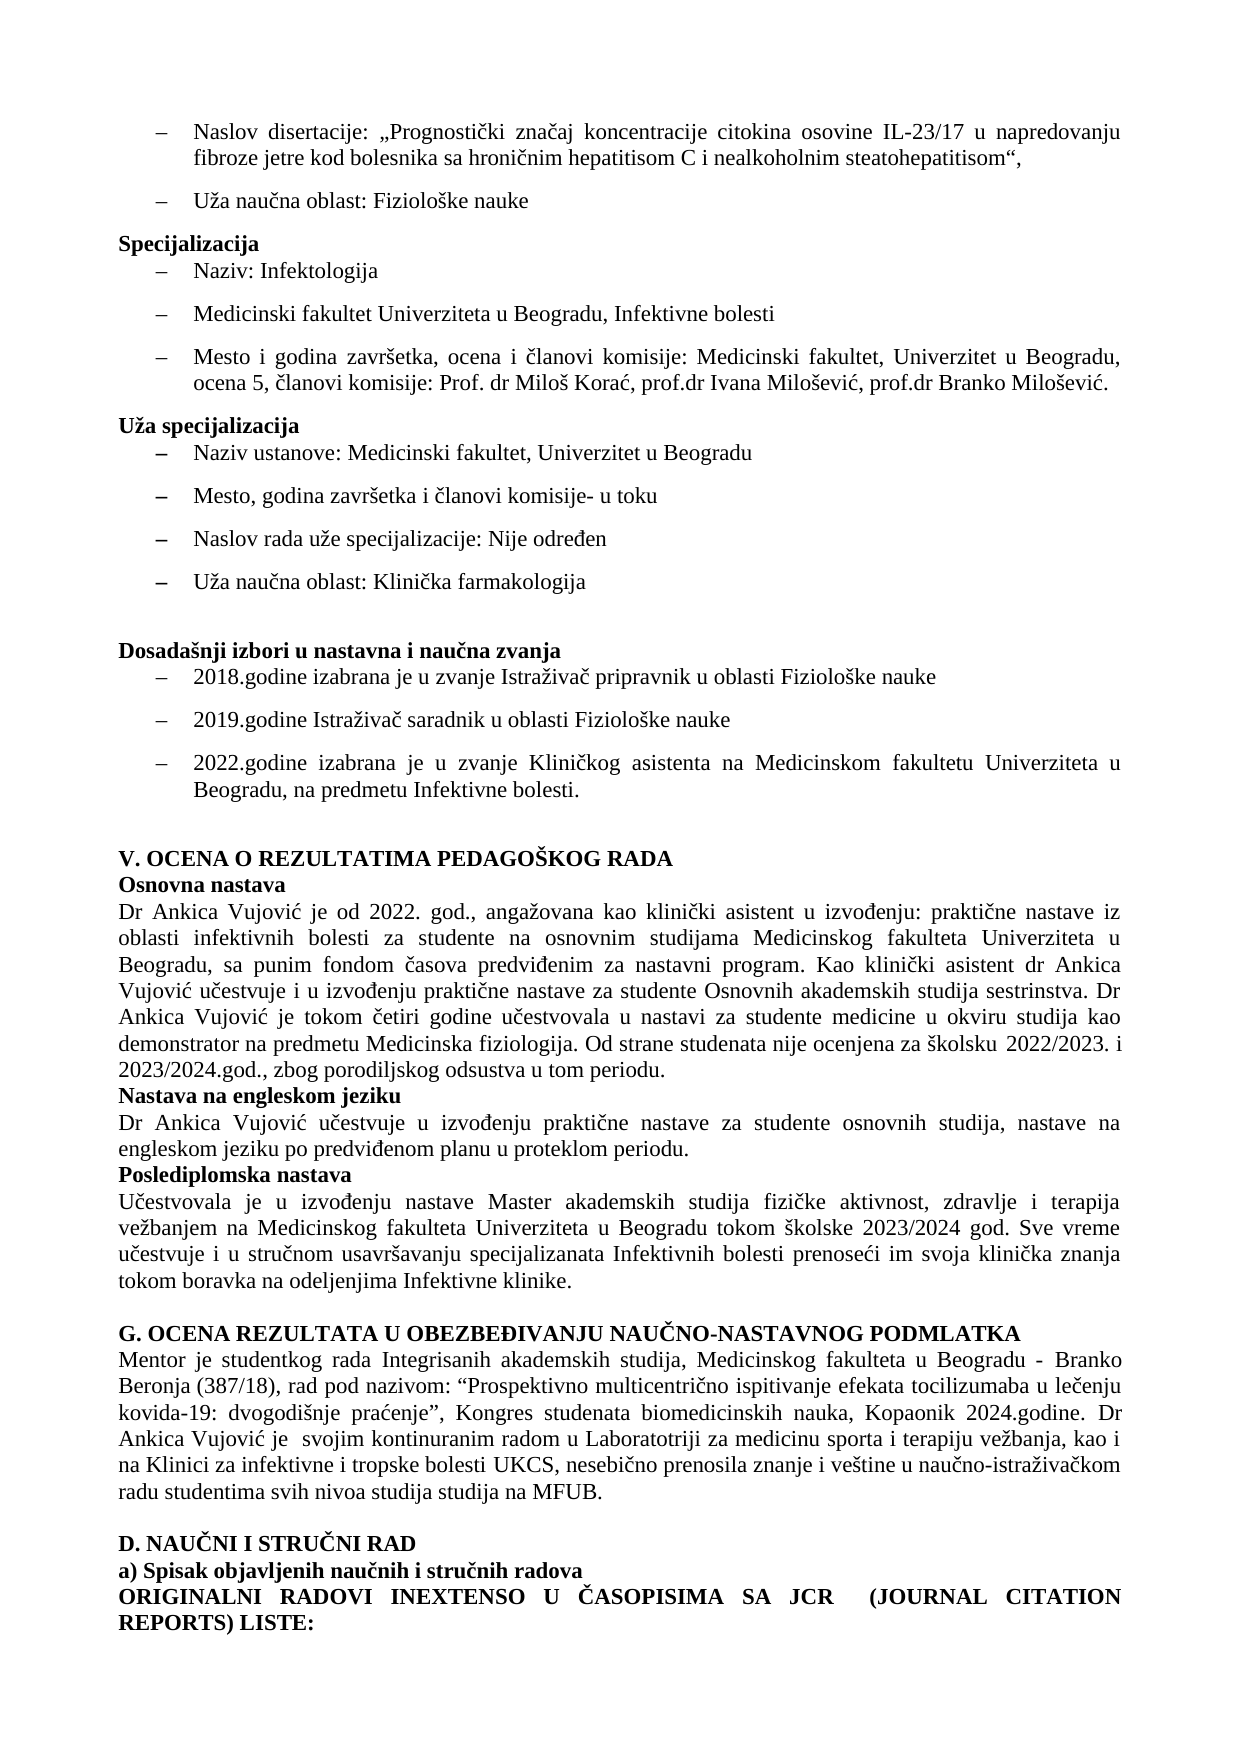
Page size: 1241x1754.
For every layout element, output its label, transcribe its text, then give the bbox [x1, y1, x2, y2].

list Uža naučna oblast: Klinička farmakologija [156, 568, 1122, 594]
list Medicinski fakultet Univerziteta u Beogradu, Infektivne bolesti [156, 300, 1122, 326]
text Dr Ankica Vujović učestvuje u izvođenju praktične nastave za studente osnovnih studija, nastave na engleskom jeziku po predviđenom planu u proteklom periodu. [118, 1109, 1122, 1161]
text Osnovna nastava [118, 872, 1122, 898]
text ORIGINALNI RADOVI INEXTENSO U ČASOPISIMA SA JCR (JOURNAL CITATION REPORTS) LISTE: [118, 1583, 1122, 1636]
text Specijalizacija [118, 231, 1122, 257]
list Naziv: Infektologija [156, 257, 1122, 283]
text V. OCENA O REZULTATIMA PEDAGOŠKOG RADA [118, 845, 1122, 872]
text Uža specijalizacija [118, 412, 1122, 439]
text Poslediplomska nastava [118, 1161, 1122, 1188]
text Nastava na engleskom jeziku [118, 1082, 1122, 1109]
text Dosadašnji izbori u nastavna i naučna zvanja [118, 637, 1122, 663]
text D. NAUČNI I STRUČNI RAD [118, 1530, 1122, 1557]
list Naziv ustanove: Medicinski fakultet, Univerzitet u Beogradu [156, 439, 1122, 465]
text G. OCENA REZULTATA U OBEZBEĐIVANJU NAUČNO-NASTAVNOG PODMLATKA [118, 1319, 1122, 1346]
list Mesto, godina završetka i članovi komisije- u toku [156, 482, 1122, 508]
text Mentor je studentkog rada Integrisanih akademskih studija, Medicinskog fakulteta u Beogradu - Branko Beronja (387/18), rad pod nazivom: “Prospektivno multicentrično ispitivanje efekata tocilizumaba u lečenju kovida-19: dvogodišnje praćenje”, Kongres studenata biomedicinskih nauka, Kopaonik 2024.godine. Dr Ankica Vujović je svojim kontinuranim radom u Laboratotriji za medicinu sporta i terapiju vežbanja, kao i na Klinici za infektivne i tropske bolesti UKCS, nesebično prenosila znanje i veštine u naučno-istraživačkom radu studentima svih nivoa studija studija na MFUB. [118, 1346, 1122, 1504]
list Naslov rada uže specijalizacije: Nije određen [156, 525, 1122, 551]
list 2022.godine izabrana je u zvanje Kliničkog asistenta na Medicinskom fakultetu Univerziteta u Beogradu, na predmetu Infektivne bolesti. [156, 749, 1122, 802]
text Učestvovala je u izvođenju nastave Master akademskih studija fizičke aktivnost, zdravlje i terapija vežbanjem na Medicinskog fakulteta Univerziteta u Beogradu tokom školske 2023/2024 god. Sve vreme učestvuje i u stručnom usavršavanju specijalizanata Infektivnih bolesti prenoseći im svoja klinička znanja tokom boravka na odeljenjima Infektivne klinike. [118, 1188, 1122, 1293]
list 2018.godine izabrana je u zvanje Istraživač pripravnik u oblasti Fiziološke nauke [156, 663, 1122, 690]
list 2019.godine Istraživač saradnik u oblasti Fiziološke nauke [156, 706, 1122, 733]
text a) Spisak objavljenih naučnih i stručnih radova [118, 1557, 1122, 1583]
list Mesto i godina završetka, ocena i članovi komisije: Medicinski fakultet, Univerzitet u Beogradu, ocena 5, članovi komisije: Prof. dr Miloš Korać, prof.dr Ivana Milošević, prof.dr Branko Milošević. [156, 343, 1122, 396]
list Uža naučna oblast: Fiziološke nauke [156, 187, 1122, 214]
list Naslov disertacije: „Prognostički značaj koncentracije citokina osovine IL-23/17 u napredovanju fibroze jetre kod bolesnika sa hroničnim hepatitisom C i nealkoholnim steatohepatitisom“, [156, 118, 1122, 171]
text Dr Ankica Vujović je od 2022. god., angažovana kao klinički asistent u izvođenju: praktične nastave iz oblasti infektivnih bolesti za studente na osnovnim studijama Medicinskog fakulteta Univerziteta u Beogradu, sa punim fondom časova predviđenim za nastavni program. Kao klinički asistent dr Ankica Vujović učestvuje i u izvođenju praktične nastave za studente Osnovnih akademskih studija sestrinstva. Dr Ankica Vujović je tokom četiri godine učestvovala u nastavi za studente medicine u okviru studija kao demonstrator na predmetu Medicinska fiziologija. Od strane studenata nije ocenjena za školsku 2022/2023. i 2023/2024.god., zbog porodiljskog odsustva u tom periodu. [118, 898, 1122, 1082]
